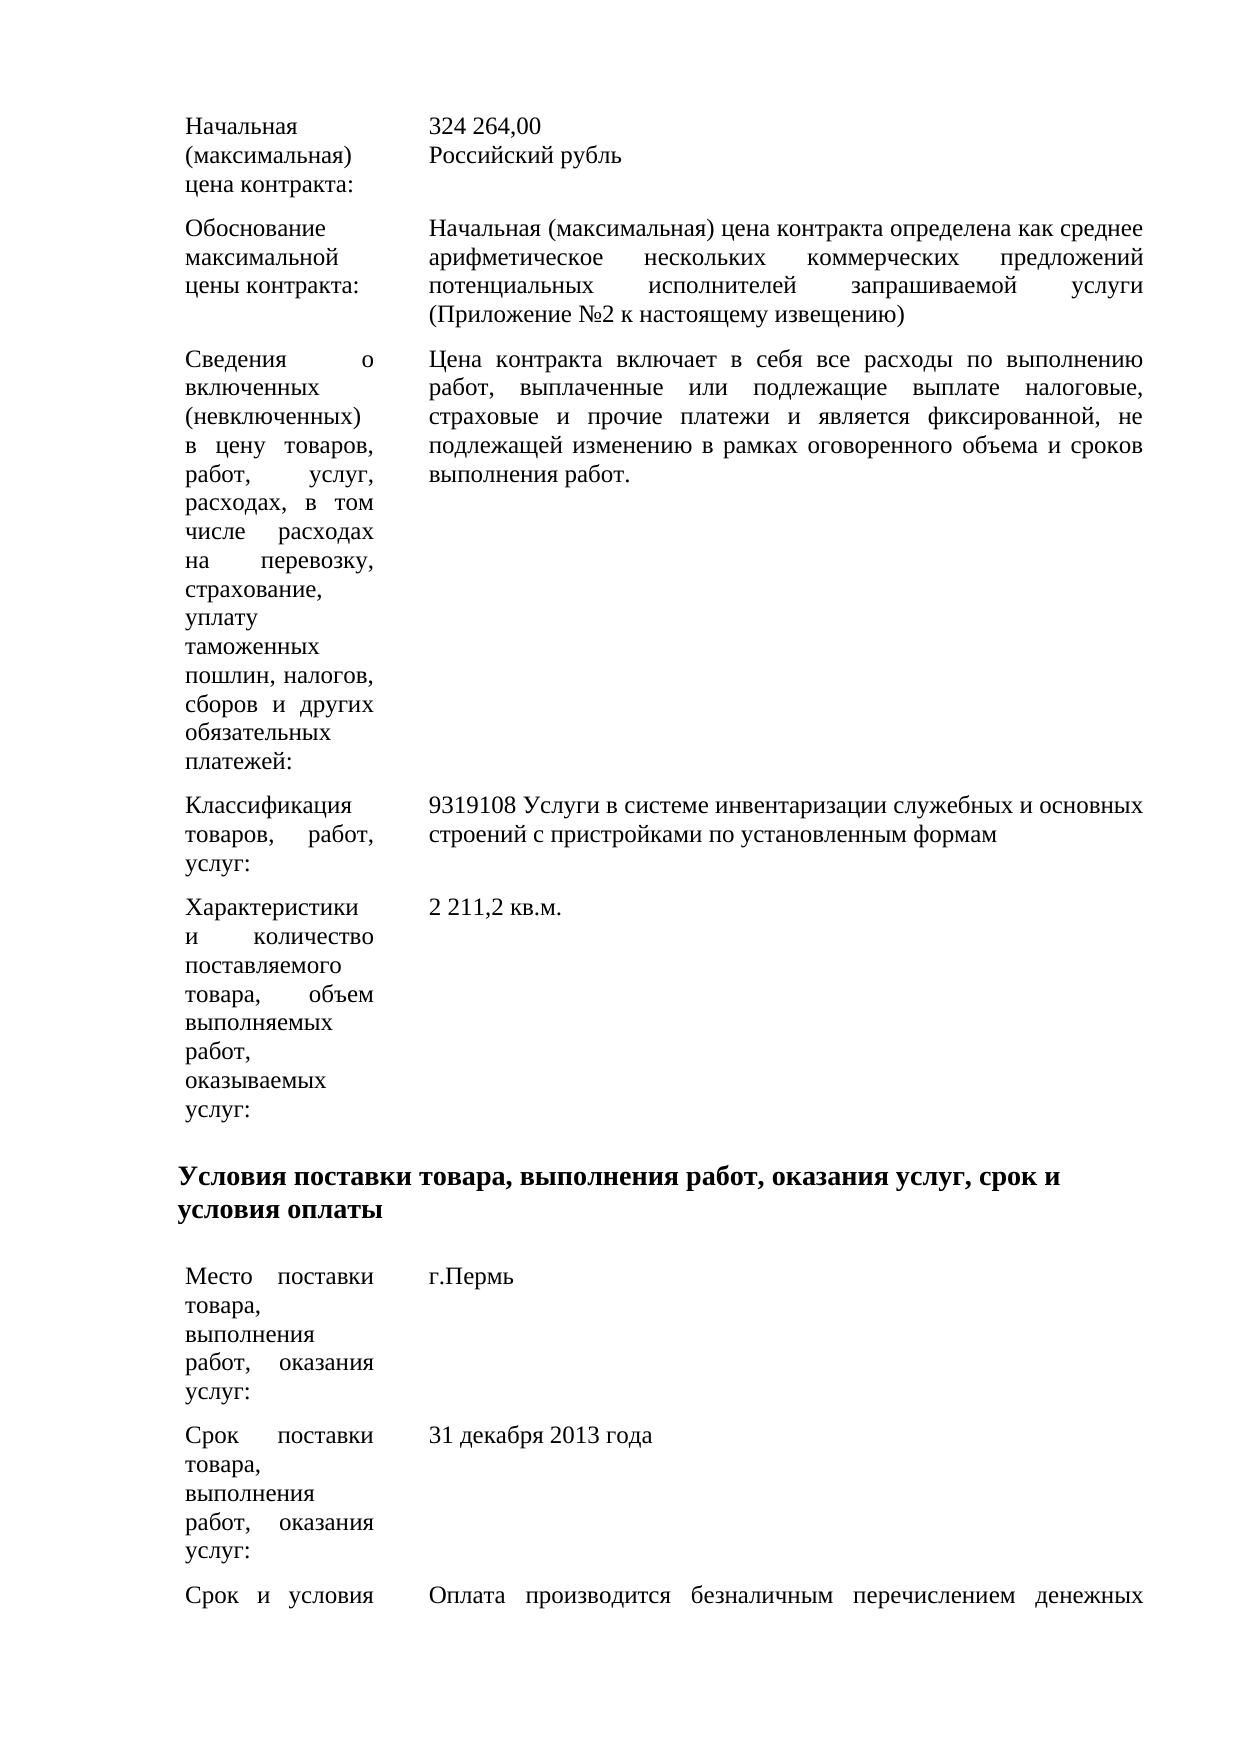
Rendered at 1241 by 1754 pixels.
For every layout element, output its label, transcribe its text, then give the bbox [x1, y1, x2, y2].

table_cell Обоснование максимальной цены контракта: [177, 205, 421, 336]
table_header г.Пермь [421, 1254, 1152, 1413]
table_cell Цена контракта включает в себя все расходы по выполнению работ, выплаченные или подлежащие выплате налоговые, страховые и прочие платежи и является фиксированной, не подлежащей изменению в рамках оговоренного объема и сроков выполнения работ. [421, 336, 1152, 783]
text Условия поставки товара, выполнения работ, оказания услуг, срок и условия оплаты [177, 1159, 1152, 1224]
table_cell 31 декабря 2013 года [421, 1413, 1152, 1572]
table_cell 2 211,2 кв.м. [421, 885, 1152, 1130]
table_cell Сведения о включенных (невключенных) в цену товаров, работ, услуг, расходах, в том числе расходах на перевозку, страхование, уплату таможенных пошлин, налогов, сборов и других обязательных платежей: [177, 336, 421, 783]
table_cell Характеристики и количество поставляемого товара, объем выполняемых работ, оказываемых услуг: [177, 885, 421, 1130]
table_header Место поставки товара, выполнения работ, оказания услуг: [177, 1254, 421, 1413]
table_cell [177, 1572, 421, 1617]
table_cell Начальная (максимальная) цена контракта определена как среднее арифметическое нескольких коммерческих предложений потенциальных исполнителей запрашиваемой услуги (Приложение №2 к настоящему извещению) [421, 205, 1152, 336]
table_cell Срок поставки товара, выполнения работ, оказания услуг: [177, 1413, 421, 1572]
table_cell Классификация товаров, работ, услуг: [177, 783, 421, 885]
table_cell 9319108 Услуги в системе инвентаризации служебных и основных строений с пристройками по установленным формам [421, 783, 1152, 885]
table_cell 324 264,00 Российский рубль [421, 104, 1152, 205]
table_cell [421, 1572, 1152, 1617]
table_cell Начальная (максимальная) цена контракта: [177, 104, 421, 205]
